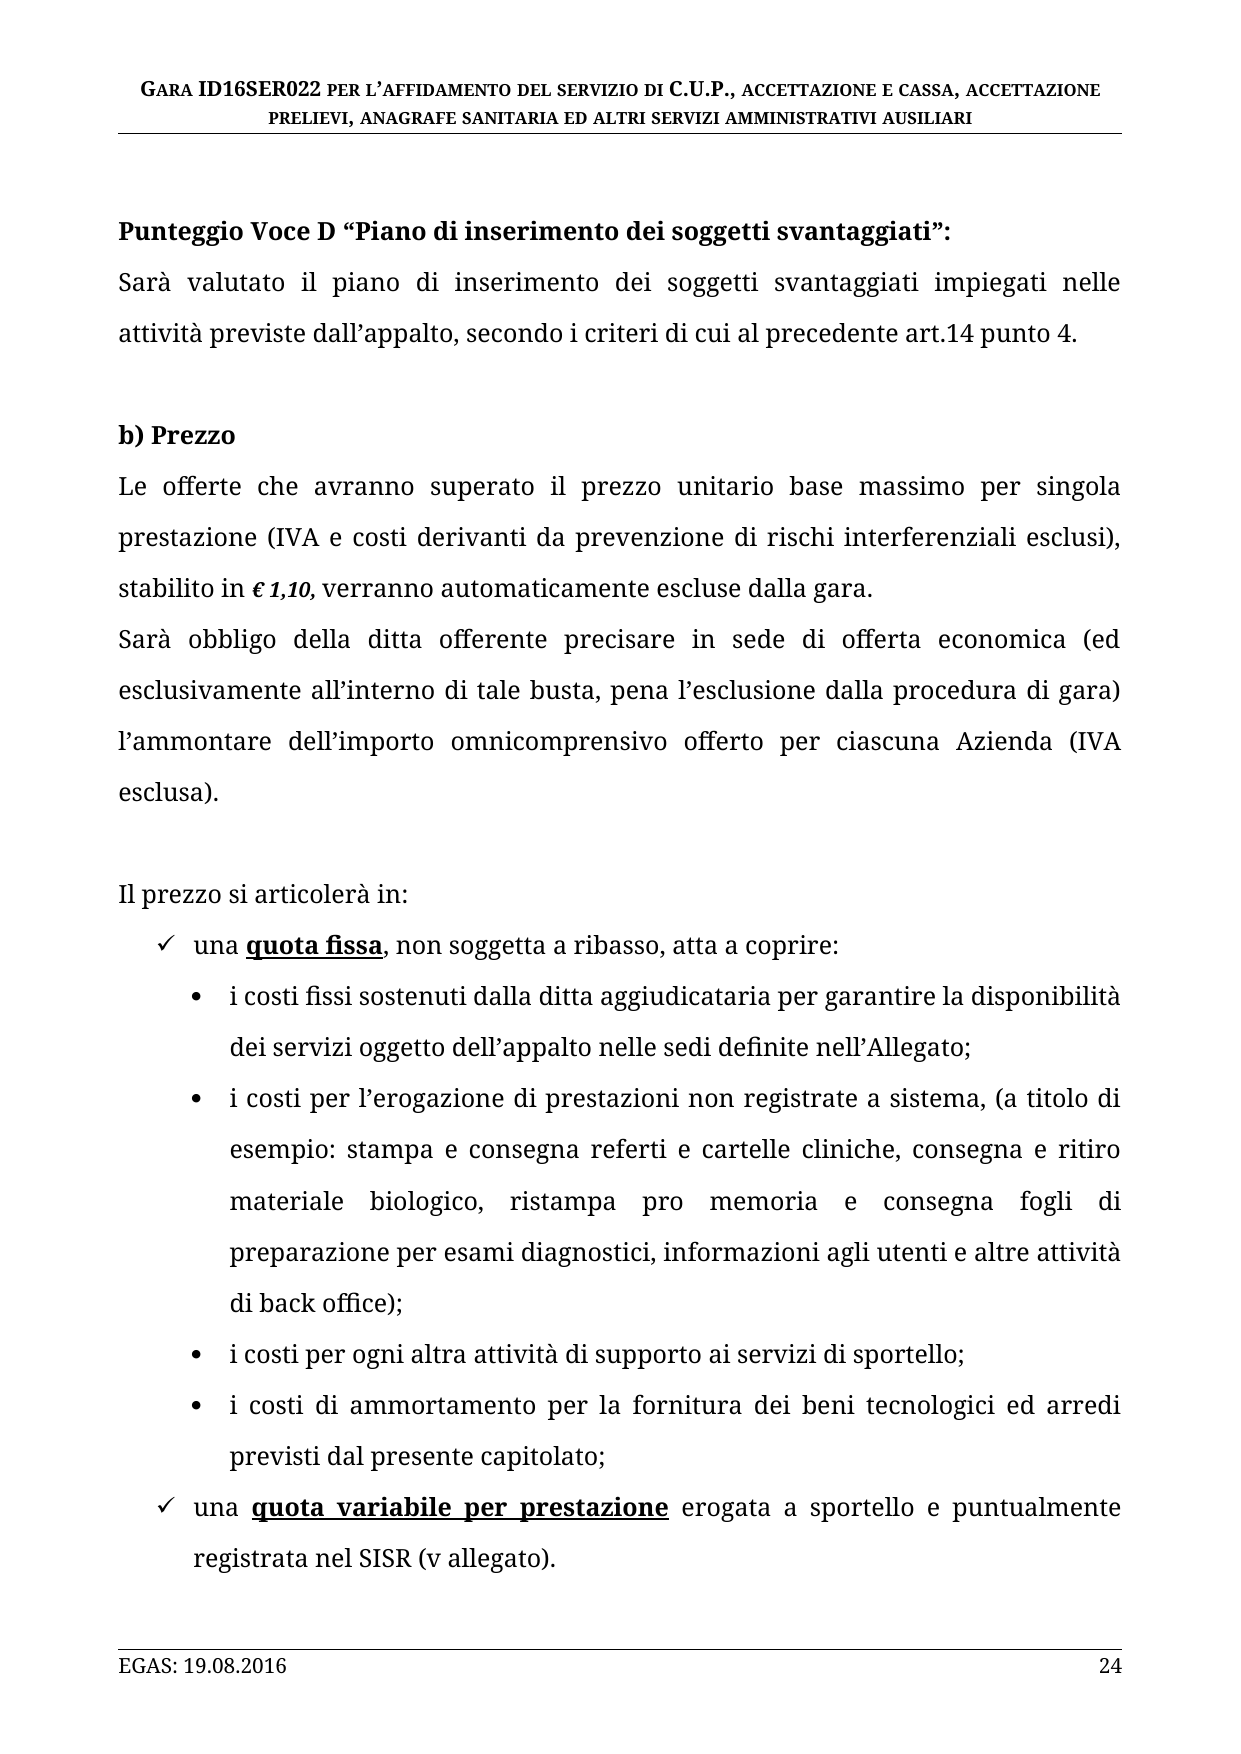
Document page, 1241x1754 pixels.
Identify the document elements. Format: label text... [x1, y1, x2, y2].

list i costi di ammortamento per la fornitura dei beni tecnologici ed arredi previsti dal presente capitolato; [192, 1387, 1122, 1472]
list i costi per l’erogazione di prestazioni non registrate a sistema, (a titolo di esempio: stampa e consegna referti e cartelle cliniche, consegna e ritiro materiale biologico, ristampa pro memoria e consegna fogli di preparazione per esami diagnostici, informazioni agli utenti e altre attività di back office); [192, 1081, 1122, 1319]
list una quota variabile per prestazione erogata a sportello e puntualmente registrata nel SISR (v allegato). [156, 1489, 1122, 1574]
text Le offerte che avranno superato il prezzo unitario base massimo per singola prestazione (IVA e costi derivanti da prevenzione di rischi interferenziali esclusi), stabilito in € 1,10, verranno automaticamente escluse dalla gara. [118, 468, 1122, 605]
text b) Prezzo [118, 417, 1122, 452]
text Sarà valutato il piano di inserimento dei soggetti svantaggiati impiegati nelle attività previste dall’appalto, secondo i criteri di cui al precedente art.14 punto 4. [118, 264, 1122, 349]
list i costi fissi sostenuti dalla ditta aggiudicataria per garantire la disponibilità dei servizi oggetto dell’appalto nelle sedi definite nell’Allegato; [192, 979, 1122, 1064]
text Il prezzo si articolerà in: [118, 877, 1122, 911]
text Sarà obbligo della ditta offerente precisare in sede di offerta economica (ed esclusivamente all’interno di tale busta, pena l’esclusione dalla procedura di gara) l’ammontare dell’importo omnicomprensivo offerto per ciascuna Azienda (IVA esclusa). [118, 622, 1122, 809]
list i costi per ogni altra attività di supporto ai servizi di sportello; [192, 1336, 1122, 1370]
text Punteggio Voce D “Piano di inserimento dei soggetti svantaggiati”: [118, 213, 1122, 247]
list una quota fissa, non soggetta a ribasso, atta a coprire: [156, 928, 1122, 962]
